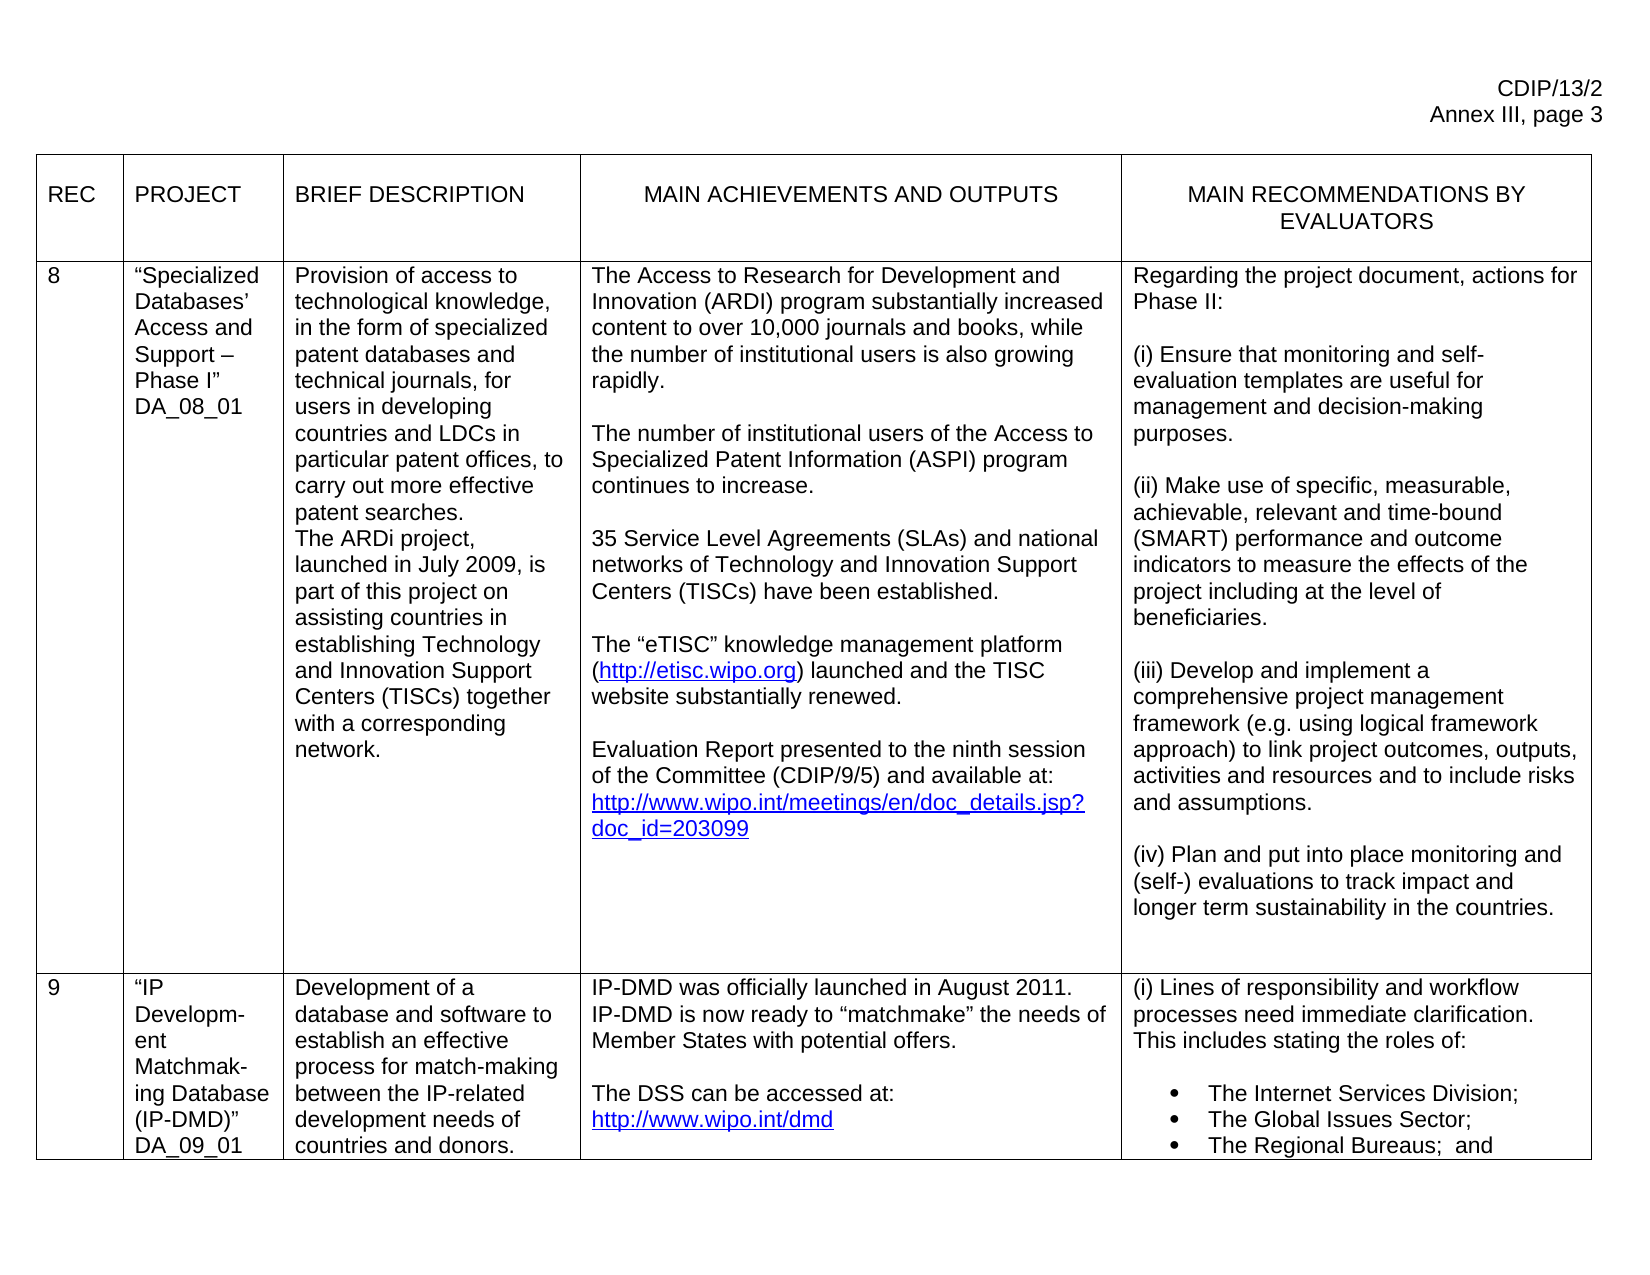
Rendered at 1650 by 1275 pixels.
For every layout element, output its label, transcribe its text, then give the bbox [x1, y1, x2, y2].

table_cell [124, 974, 283, 1159]
table_header PROJECT [124, 155, 283, 261]
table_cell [284, 974, 580, 1159]
table_cell The Access to Research for Development and Innovation (ARDI) program substantially increased content to over 10,000 journals and books, while the number of institutional users is also growing rapidly. The number of institutional users of the Access to Specialized Patent Information (ASPI) program continues to increase. 35 Service Level Agreements (SLAs) and national networks of Technology and Innovation Support Centers (TISCs) have been established. The “eTISC” knowledge management platform (http://etisc.wipo.org) launched and the TISC website substantially renewed. Evaluation Report presented to the ninth session of the Committee (CDIP/9/5) and available at: http://www.wipo.int/meetings/en/doc_details.jsp?doc_id=203099 [581, 262, 1121, 973]
table_cell 9 [37, 974, 123, 1159]
table_cell Regarding the project document, actions for Phase II: (i) Ensure that monitoring and self-evaluation templates are useful for management and decision-making purposes. (ii) Make use of specific, measurable, achievable, relevant and time-bound (SMART) performance and outcome indicators to measure the effects of the project including at the level of beneficiaries. (iii) Develop and implement a comprehensive project management framework (e.g. using logical framework approach) to link project outcomes, outputs, activities and resources and to include risks and assumptions. (iv) Plan and put into place monitoring and (self-) evaluations to track impact and longer term sustainability in the countries. [1122, 262, 1591, 973]
table_cell 8 [37, 262, 123, 973]
table_header REC [37, 155, 123, 261]
table_header MAIN RECOMMENDATIONS BY EVALUATORS [1122, 155, 1591, 261]
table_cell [581, 974, 1121, 1159]
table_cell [1122, 974, 1591, 1159]
table_cell “Specialized Databases’ Access and Support – Phase I” DA_08_01 [124, 262, 283, 973]
table_header BRIEF DESCRIPTION [284, 155, 580, 261]
table_cell Provision of access to technological knowledge, in the form of specialized patent databases and technical journals, for users in developing countries and LDCs in particular patent offices, to carry out more effective patent searches. The ARDi project, launched in July 2009, is part of this project on assisting countries in establishing Technology and Innovation Support Centers (TISCs) together with a corresponding network. [284, 262, 580, 973]
table_header MAIN ACHIEVEMENTS AND OUTPUTS [581, 155, 1121, 261]
